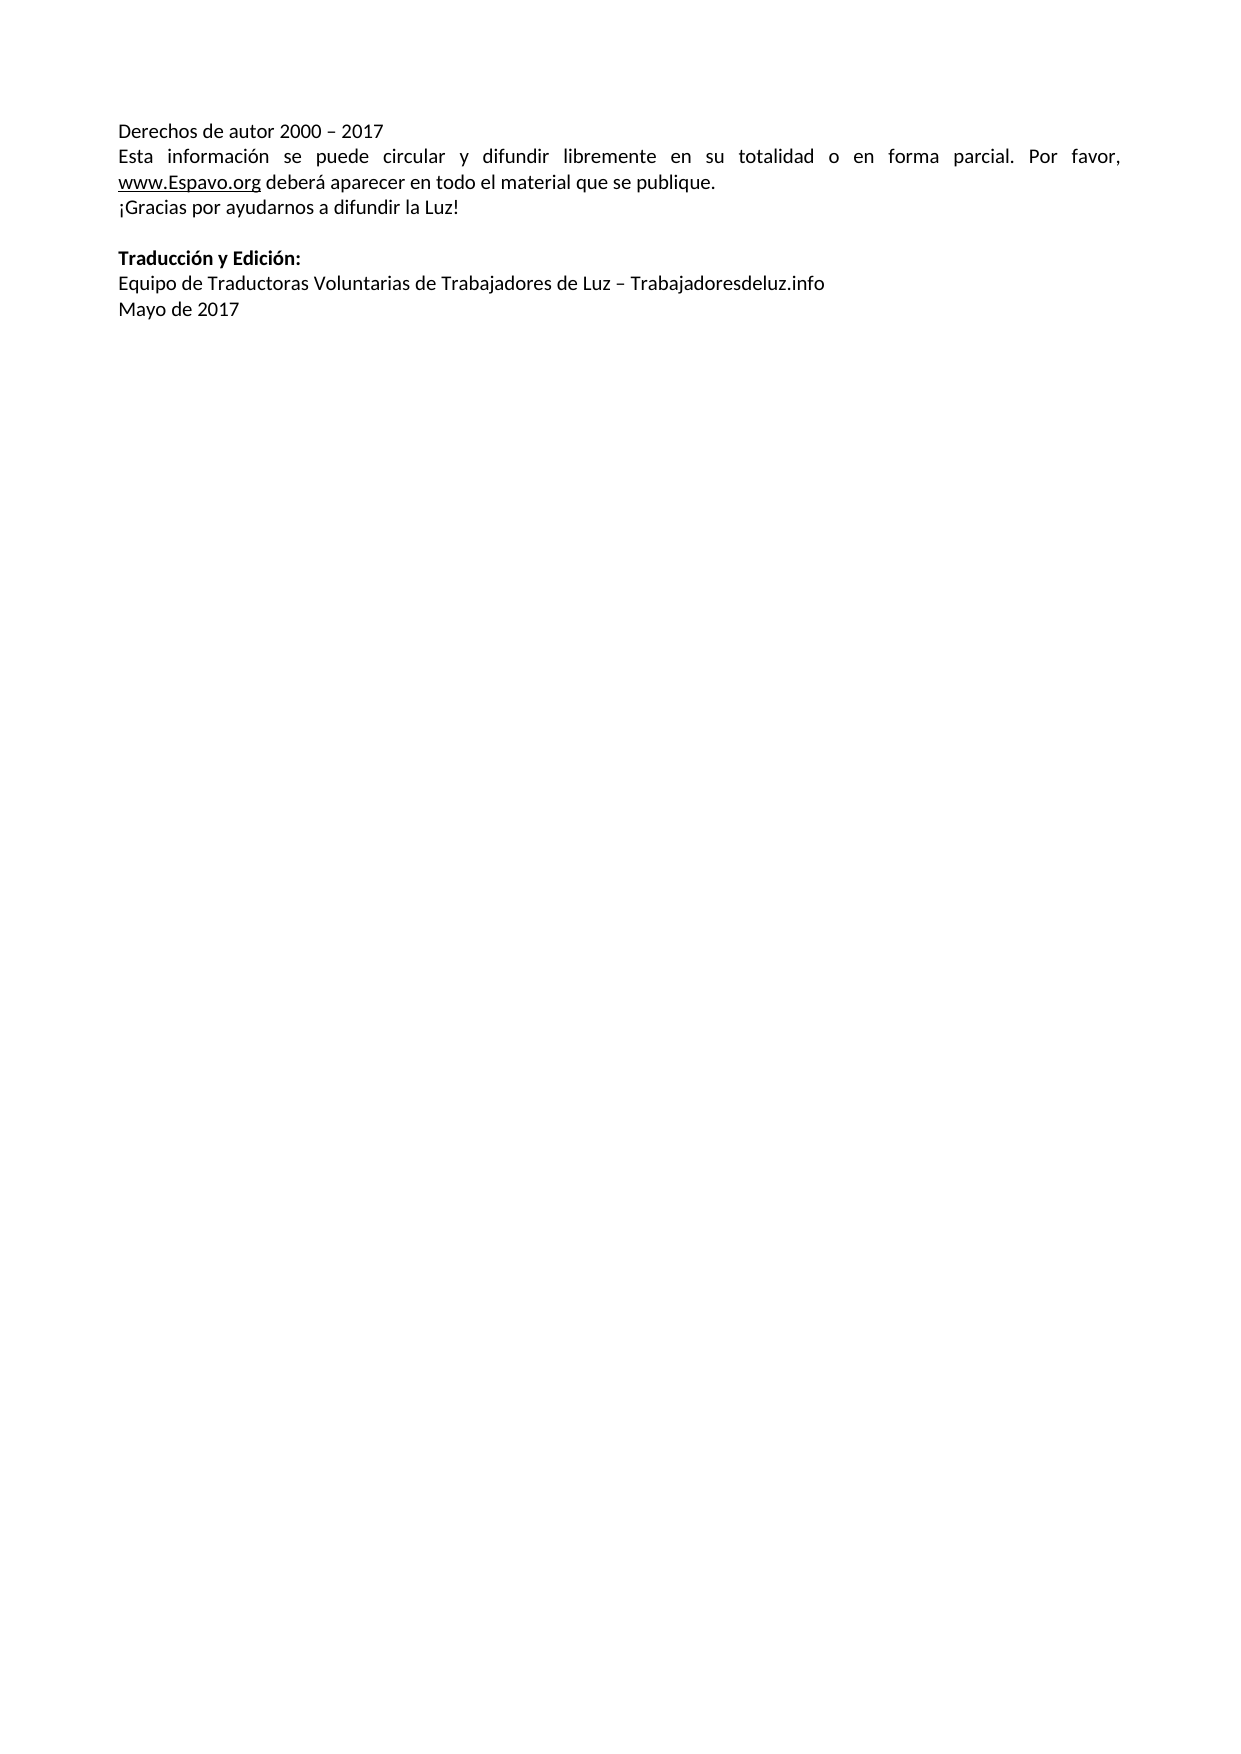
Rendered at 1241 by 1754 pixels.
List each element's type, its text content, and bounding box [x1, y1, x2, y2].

text Esta información se puede circular y difundir libremente en su totalidad o en forma parcial. Por favor, www.Espavo.org deberá aparecer en todo el material que se publique. [118, 143, 1122, 194]
text Mayo de 2017 [118, 296, 1122, 321]
text Traducción y Edición: [118, 245, 1122, 271]
text ¡Gracias por ayudarnos a difundir la Luz! [118, 194, 1122, 220]
text Derechos de autor 2000 – 2017 [118, 118, 1122, 143]
text Equipo de Traductoras Voluntarias de Trabajadores de Luz – Trabajadoresdeluz.info [118, 271, 1122, 296]
